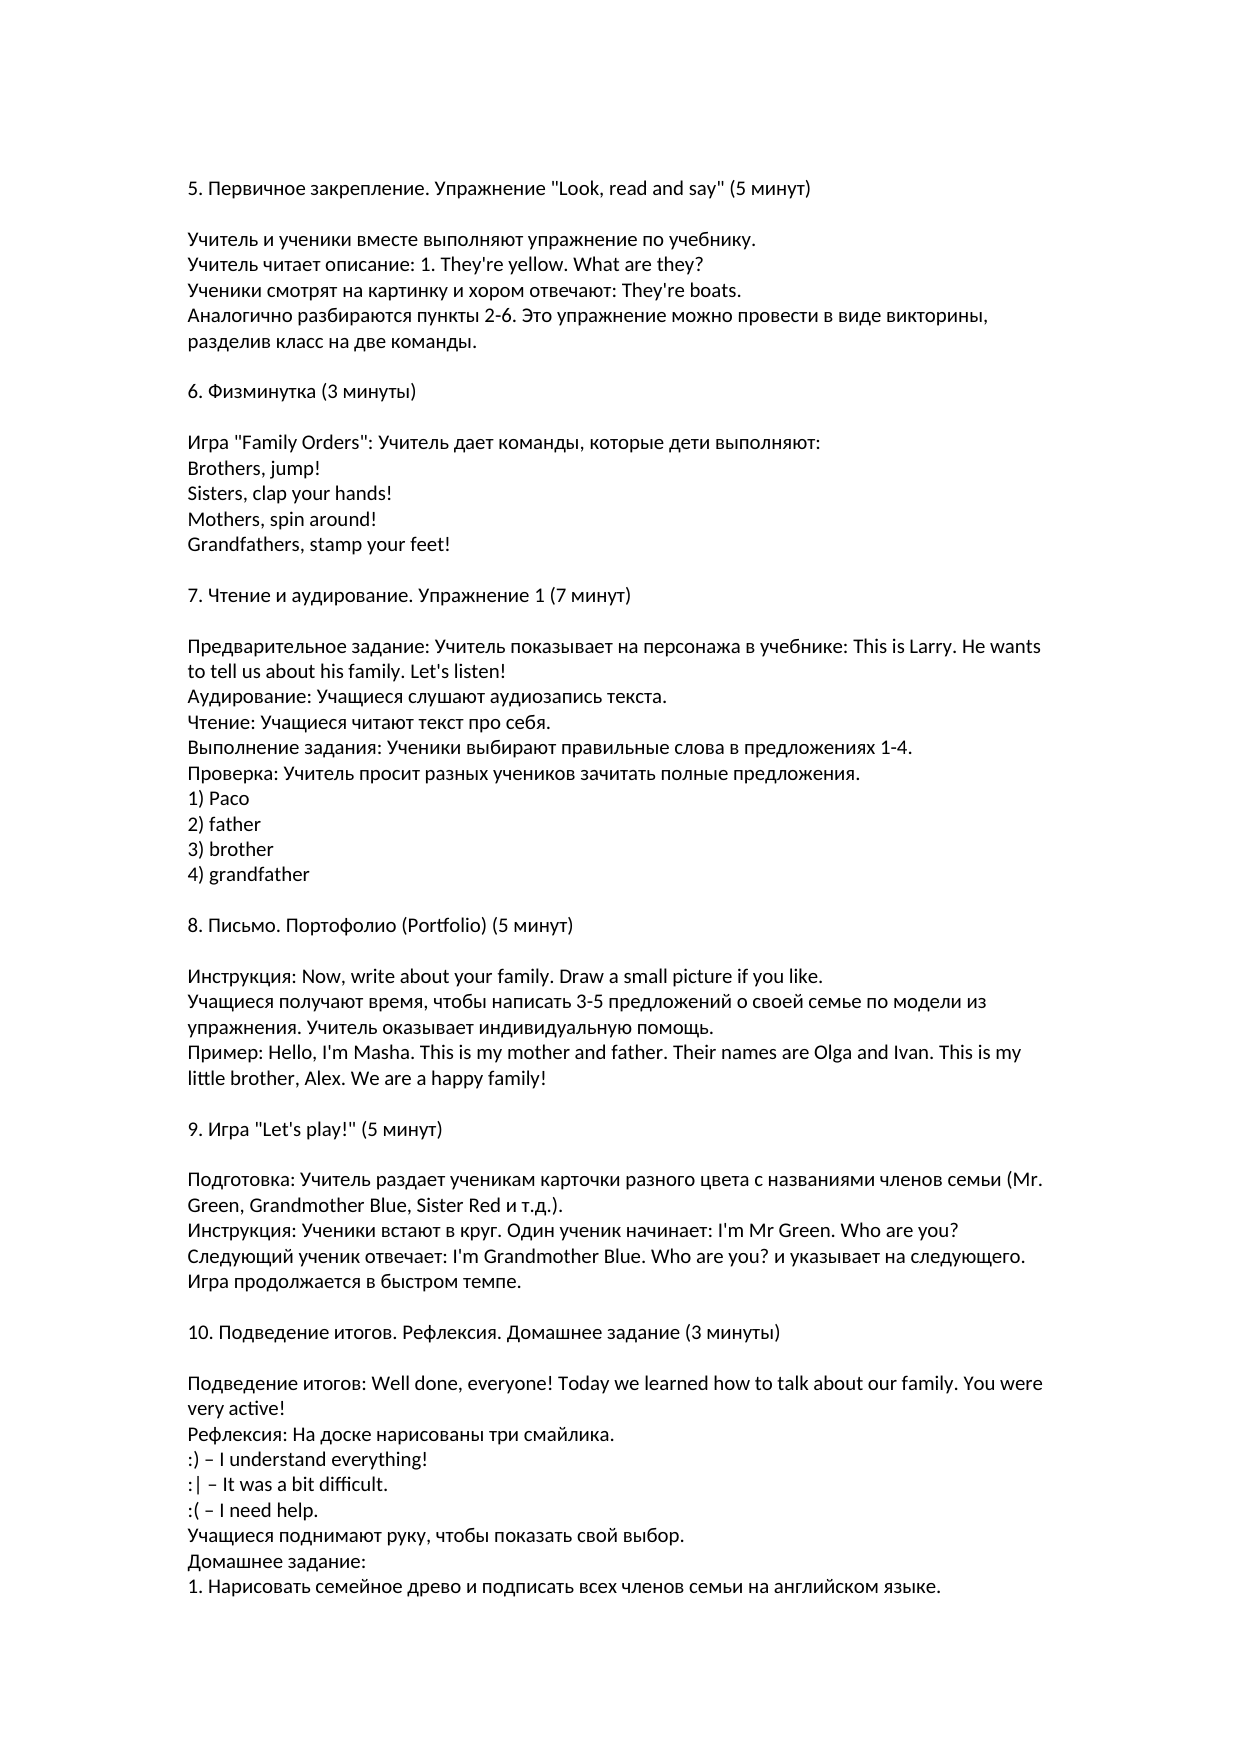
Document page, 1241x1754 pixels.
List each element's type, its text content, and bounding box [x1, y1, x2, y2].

list Mothers, spin around! [187, 506, 1053, 531]
list Учащиеся поднимают руку, чтобы показать свой выбор. [187, 1522, 1053, 1548]
list 6. Физминутка (3 минуты) [187, 379, 1053, 404]
list Инструкция: Ученики встают в круг. Один ученик начинает: I'm Mr Green. Who are you? Следующий ученик отвечает: I'm Grandmother Blue. Who are you? и указывает на следующего. Игра продолжается в быстром темпе. [187, 1217, 1053, 1294]
list 5. Первичное закрепление. Упражнение "Look, read and say" (5 минут) [187, 175, 1053, 201]
list Домашнее задание: [187, 1548, 1053, 1573]
list Предварительное задание: Учитель показывает на персонажа в учебнике: This is Larry. He wants to tell us about his family. Let's listen! [187, 633, 1053, 684]
list Инструкция: Now, write about your family. Draw a small picture if you like. [187, 963, 1053, 989]
list Аудирование: Учащиеся слушают аудиозапись текста. [187, 684, 1053, 709]
list Выполнение задания: Ученики выбирают правильные слова в предложениях 1-4. [187, 734, 1053, 760]
list Ученики смотрят на картинку и хором отвечают: They're boats. [187, 277, 1053, 302]
list 3) brother [187, 836, 1053, 862]
list Аналогично разбираются пункты 2-6. Это упражнение можно провести в виде викторины, разделив класс на две команды. [187, 302, 1053, 353]
list 1. Нарисовать семейное древо и подписать всех членов семьи на английском языке. [187, 1573, 1053, 1599]
list Учащиеся получают время, чтобы написать 3-5 предложений о своей семье по модели из упражнения. Учитель оказывает индивидуальную помощь. [187, 989, 1053, 1039]
list Brothers, jump! [187, 455, 1053, 480]
list Игра "Family Orders": Учитель дает команды, которые дети выполняют: [187, 429, 1053, 455]
list Sisters, clap your hands! [187, 480, 1053, 506]
list Проверка: Учитель просит разных учеников зачитать полные предложения. [187, 760, 1053, 785]
list Grandfathers, stamp your feet! [187, 531, 1053, 557]
list Чтение: Учащиеся читают текст про себя. [187, 709, 1053, 734]
list Учитель и ученики вместе выполняют упражнение по учебнику. [187, 226, 1053, 252]
list Рефлексия: На доске нарисованы три смайлика. [187, 1421, 1053, 1446]
list :) – I understand everything! [187, 1446, 1053, 1472]
list :( – I need help. [187, 1497, 1053, 1522]
list 9. Игра "Let's play!" (5 минут) [187, 1116, 1053, 1141]
list 8. Письмо. Портофолио (Portfolio) (5 минут) [187, 912, 1053, 938]
list 10. Подведение итогов. Рефлексия. Домашнее задание (3 минуты) [187, 1319, 1053, 1344]
list Подведение итогов: Well done, everyone! Today we learned how to talk about our family. You were very active! [187, 1370, 1053, 1421]
list 2) father [187, 811, 1053, 836]
list Учитель читает описание: 1. They're yellow. What are they? [187, 252, 1053, 277]
list Пример: Hello, I'm Masha. This is my mother and father. Their names are Olga and Ivan. This is my little brother, Alex. We are a happy family! [187, 1039, 1053, 1090]
list 7. Чтение и аудирование. Упражнение 1 (7 минут) [187, 582, 1053, 607]
list :| – It was a bit difficult. [187, 1472, 1053, 1497]
list 4) grandfather [187, 862, 1053, 887]
list 1) Paco [187, 785, 1053, 811]
list Подготовка: Учитель раздает ученикам карточки разного цвета с названиями членов семьи (Mr. Green, Grandmother Blue, Sister Red и т.д.). [187, 1167, 1053, 1217]
